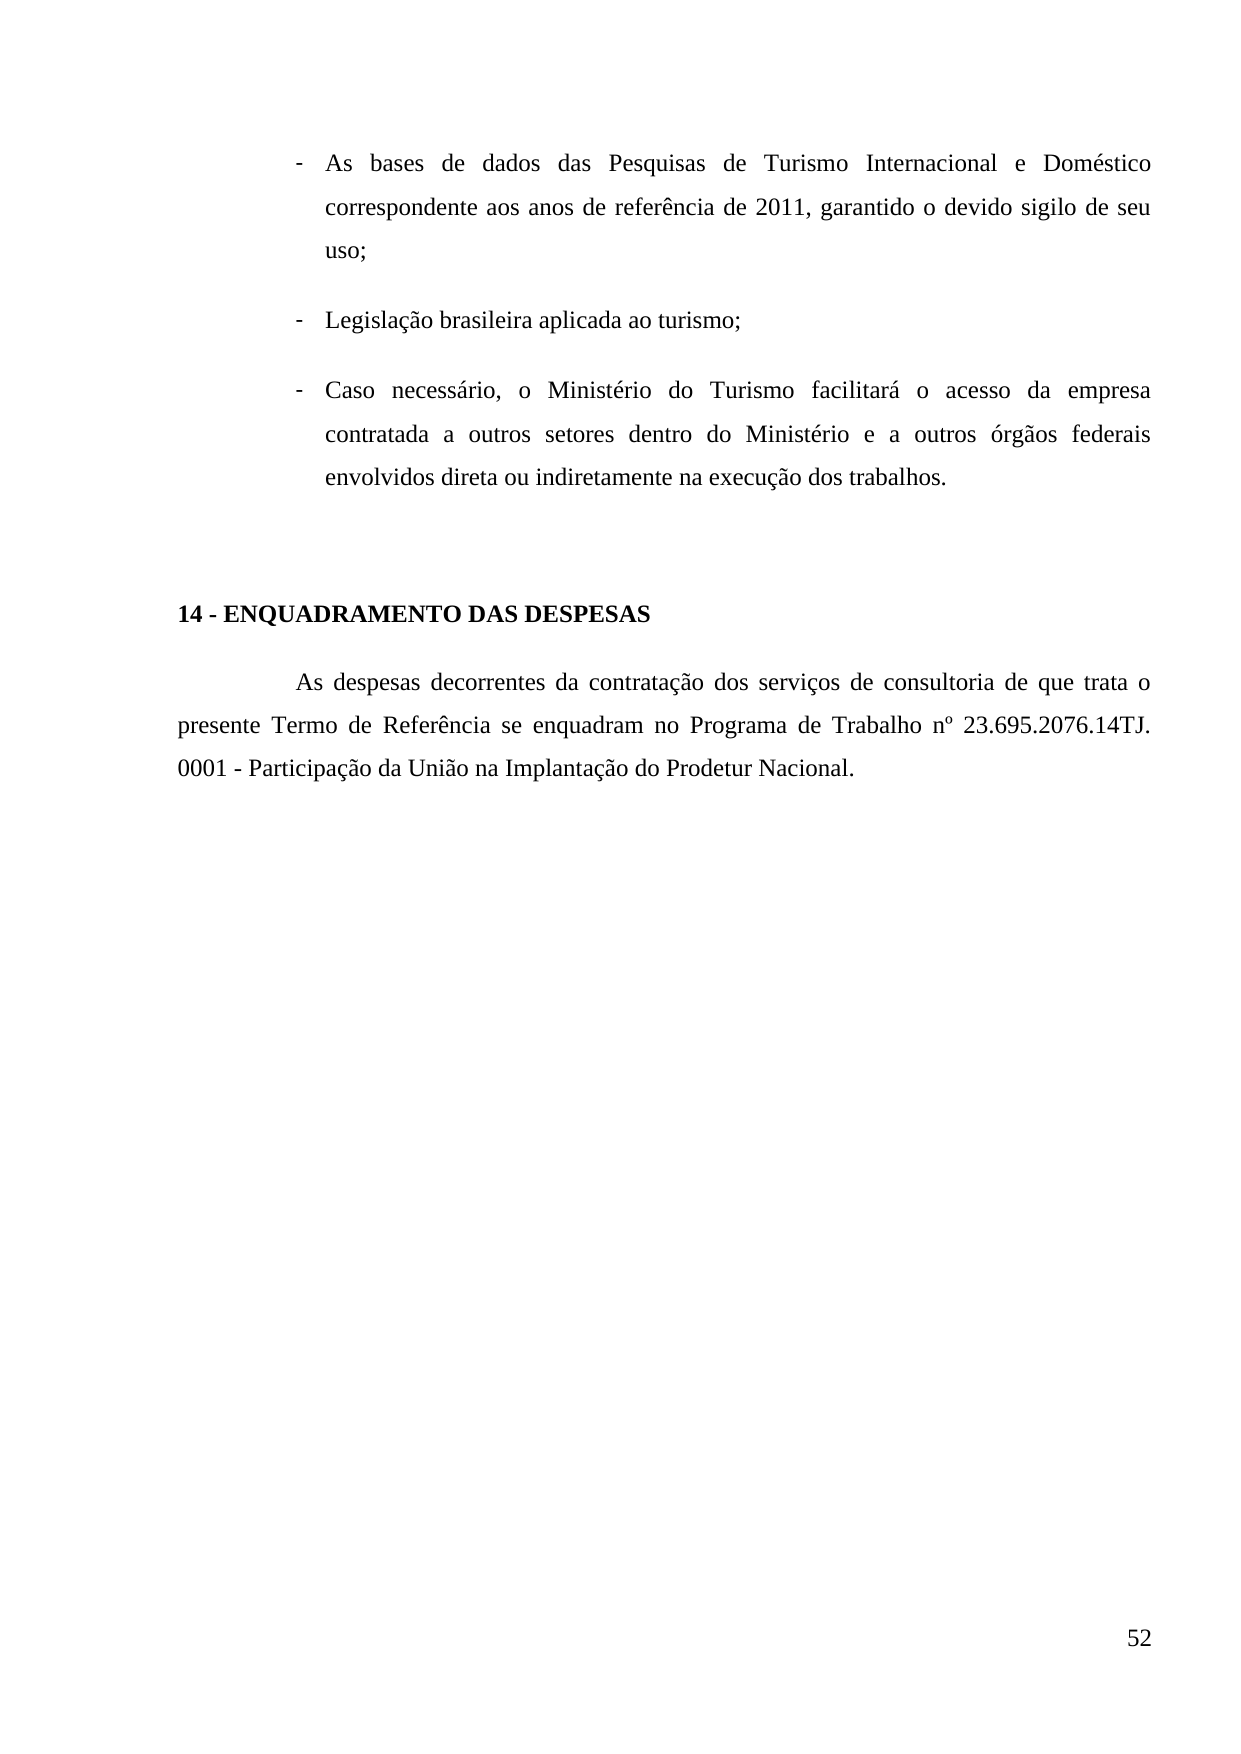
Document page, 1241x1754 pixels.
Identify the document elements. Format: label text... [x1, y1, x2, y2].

list 14 - ENQUADRAMENTO DAS DESPESAS [177, 599, 1152, 627]
list As bases de dados das Pesquisas de Turismo Internacional e Doméstico correspondente aos anos de referência de 2011, garantido o devido sigilo de seu uso; [295, 148, 1152, 264]
list Legislação brasileira aplicada ao turismo; [295, 304, 1152, 334]
text As despesas decorrentes da contratação dos serviços de consultoria de que trata o presente Termo de Referência se enquadram no Programa de Trabalho nº 23.695.2076.14TJ. 0001 - Participação da União na Implantação do Prodetur Nacional. [177, 667, 1152, 782]
list Caso necessário, o Ministério do Turismo facilitará o acesso da empresa contratada a outros setores dentro do Ministério e a outros órgãos federais envolvidos direta ou indiretamente na execução dos trabalhos. [295, 374, 1152, 491]
